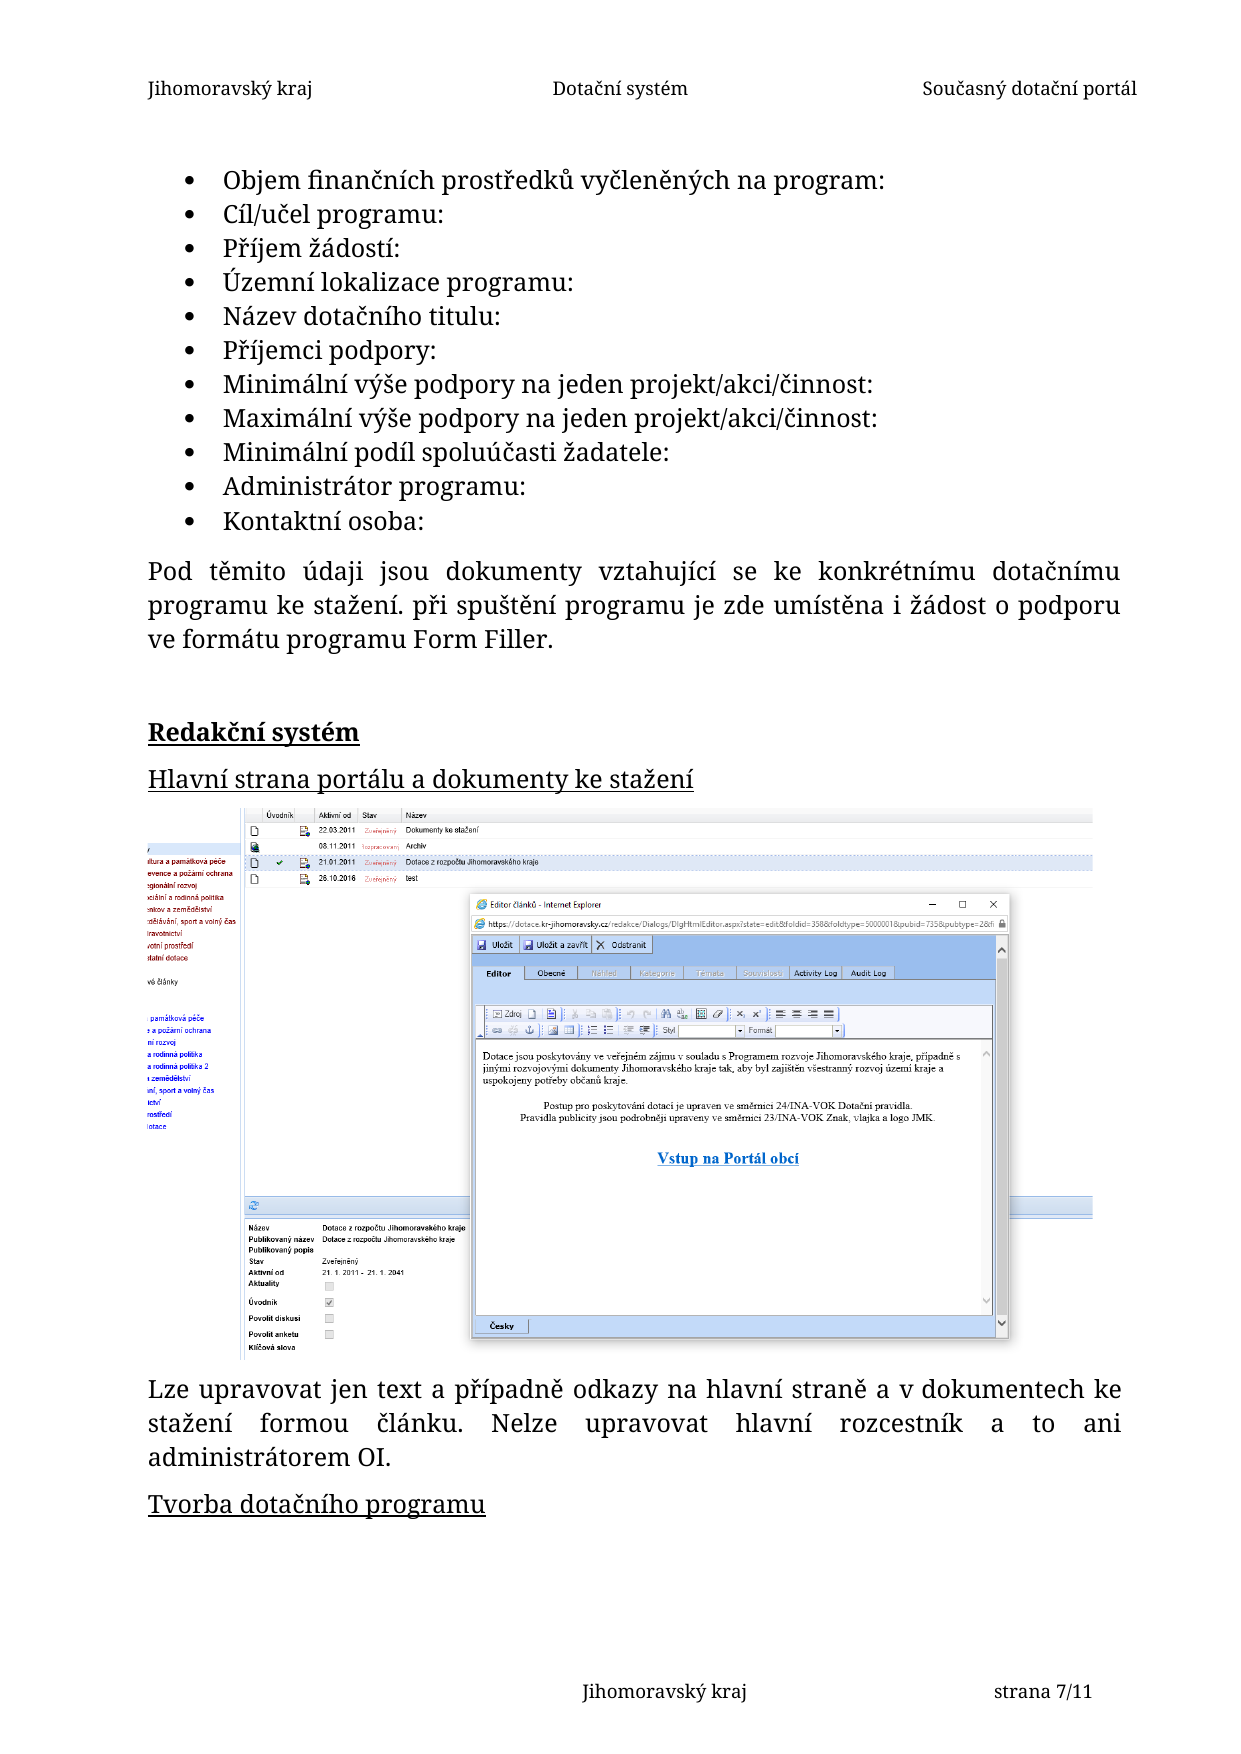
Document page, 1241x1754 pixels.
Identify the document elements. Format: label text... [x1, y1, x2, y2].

list Příjem žádostí: [185, 231, 1122, 265]
list Příjemci podpory: [185, 333, 1122, 367]
list Administrátor programu: [185, 469, 1122, 503]
list Kontaktní osoba: [185, 503, 1122, 537]
picture [147, 808, 1093, 1360]
list Cíl/učel programu: [185, 197, 1122, 231]
text Pod těmito údaji jsou dokumenty vztahující se ke konkrétnímu dotačnímu programu ke stažení. při spuštění programu je zde umístěna i žádost o podporu ve formátu programu Form Filler. [148, 554, 1122, 656]
list Objem finančních prostředků vyčleněných na program: [185, 162, 1122, 197]
list Územní lokalizace programu: [185, 265, 1122, 299]
text Hlavní strana portálu a dokumenty ke stažení [148, 762, 1122, 796]
list Název dotačního titulu: [185, 299, 1122, 333]
text Redakční systém [148, 715, 1122, 749]
list Maximální výše podpory na jeden projekt/akci/činnost: [185, 401, 1122, 435]
list Minimální výše podpory na jeden projekt/akci/činnost: [185, 367, 1122, 401]
text Tvorba dotačního programu [148, 1486, 1122, 1521]
list Minimální podíl spoluúčasti žadatele: [185, 435, 1122, 469]
text Lze upravovat jen text a případně odkazy na hlavní straně a v dokumentech ke stažení formou článku. Nelze upravovat hlavní rozcestník a to ani administrátorem OI. [148, 1372, 1122, 1474]
